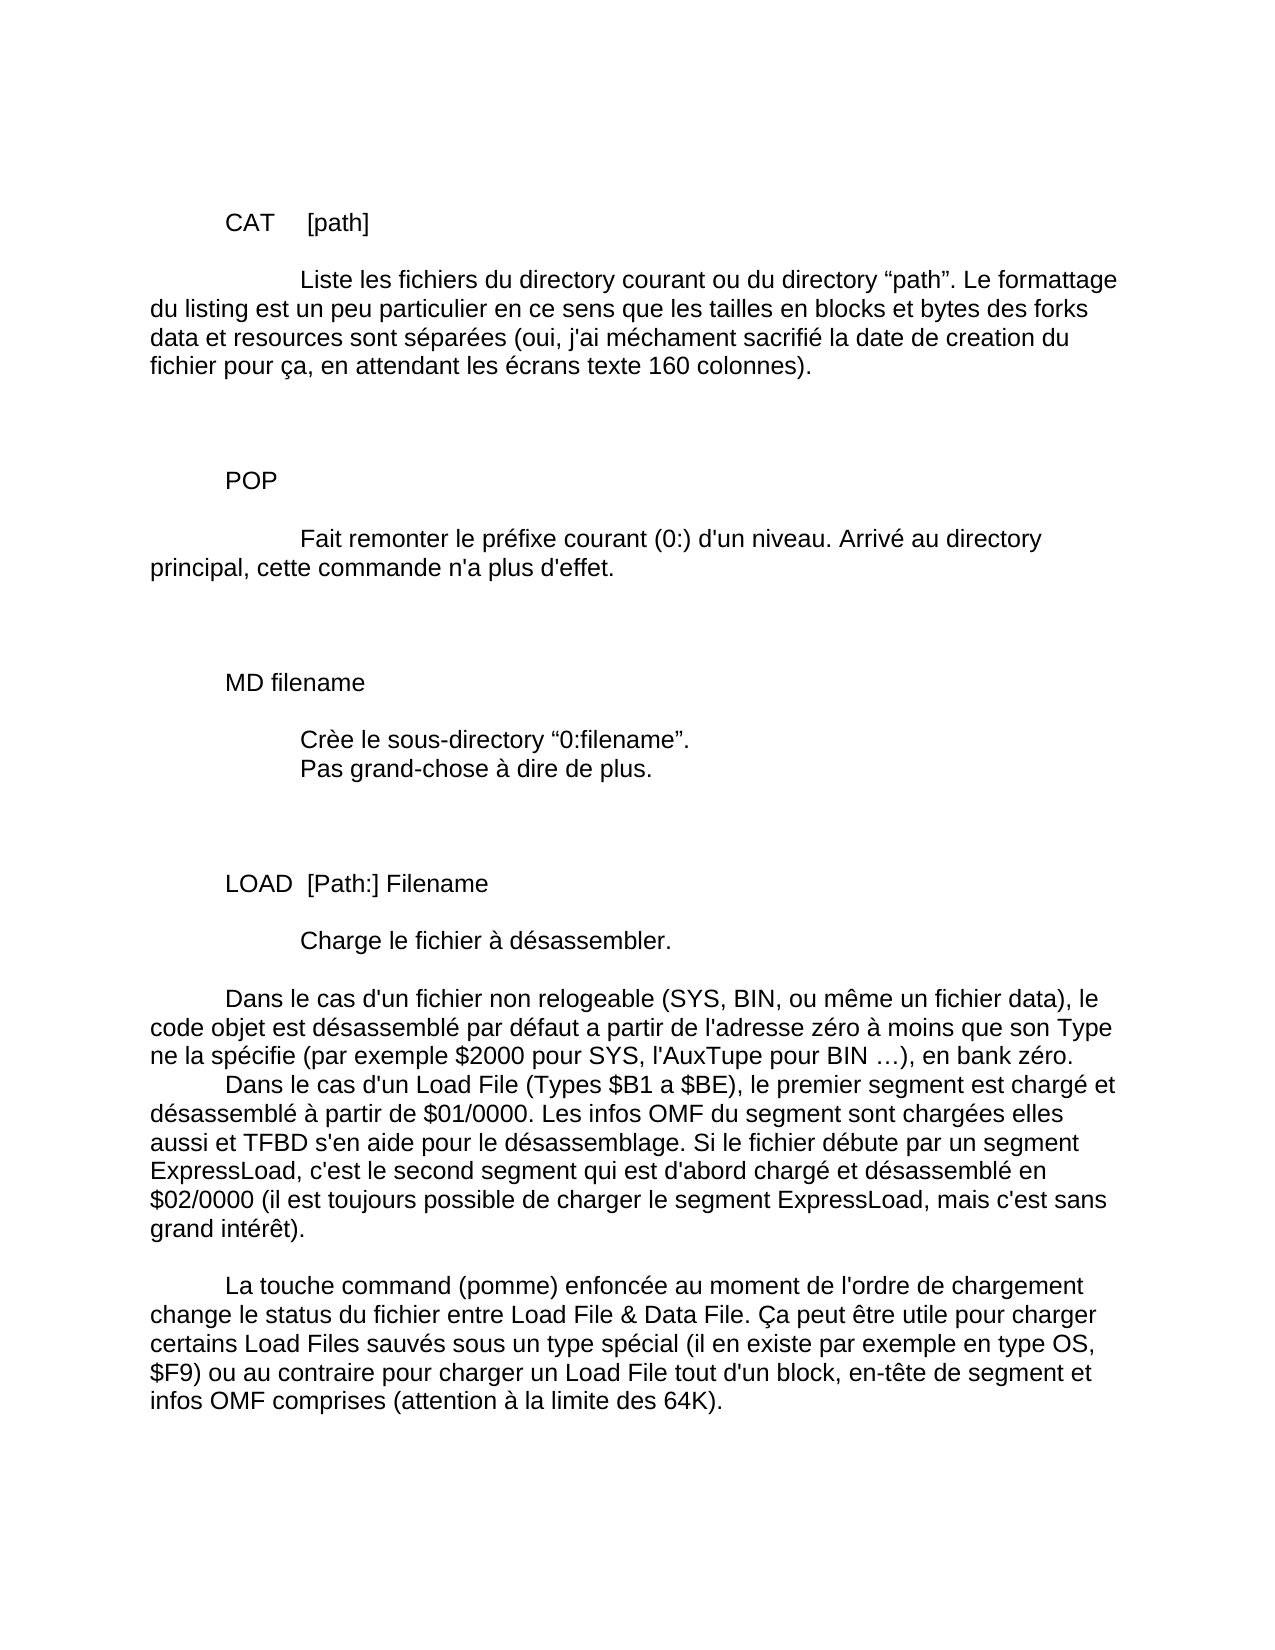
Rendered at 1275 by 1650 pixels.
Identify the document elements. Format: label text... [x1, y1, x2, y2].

text Charge le fichier à désassembler. [150, 926, 1125, 955]
text Fait remonter le préfixe courant (0:) d'un niveau. Arrivé au directory principal, cette commande n'a plus d'effet. [150, 524, 1125, 581]
text POP [150, 466, 1125, 495]
text LOAD [Path:] Filename [150, 869, 1125, 897]
text Pas grand-chose à dire de plus. [150, 754, 1125, 782]
text Dans le cas d'un fichier non relogeable (SYS, BIN, ou même un fichier data), le code objet est désassemblé par défaut a partir de l'adresse zéro à moins que son Type ne la spécifie (par exemple $2000 pour SYS, l'AuxTupe pour BIN …), en bank zéro. [150, 984, 1125, 1070]
text Dans le cas d'un Load File (Types $B1 a $BE), le premier segment est chargé et désassemblé à partir de $01/0000. Les infos OMF du segment sont chargées elles aussi et TFBD s'en aide pour le désassemblage. Si le fichier débute par un segment ExpressLoad, c'est le second segment qui est d'abord chargé et désassemblé en $02/0000 (il est toujours possible de charger le segment ExpressLoad, mais c'est sans grand intérêt). [150, 1070, 1125, 1242]
text MD filename [150, 667, 1125, 696]
text CAT [path] [150, 207, 1125, 236]
text La touche command (pomme) enfoncée au moment de l'ordre de chargement change le status du fichier entre Load File & Data File. Ça peut être utile pour charger certains Load Files sauvés sous un type spécial (il en existe par exemple en type OS, $F9) ou au contraire pour charger un Load File tout d'un block, en-tête de segment et infos OMF comprises (attention à la limite des 64K). [150, 1271, 1125, 1415]
text Liste les fichiers du directory courant ou du directory “path”. Le formattage du listing est un peu particulier en ce sens que les tailles en blocks et bytes des forks data et resources sont séparées (oui, j'ai méchament sacrifié la date de creation du fichier pour ça, en attendant les écrans texte 160 colonnes). [150, 265, 1125, 380]
text Crèe le sous-directory “0:filename”. [150, 725, 1125, 754]
